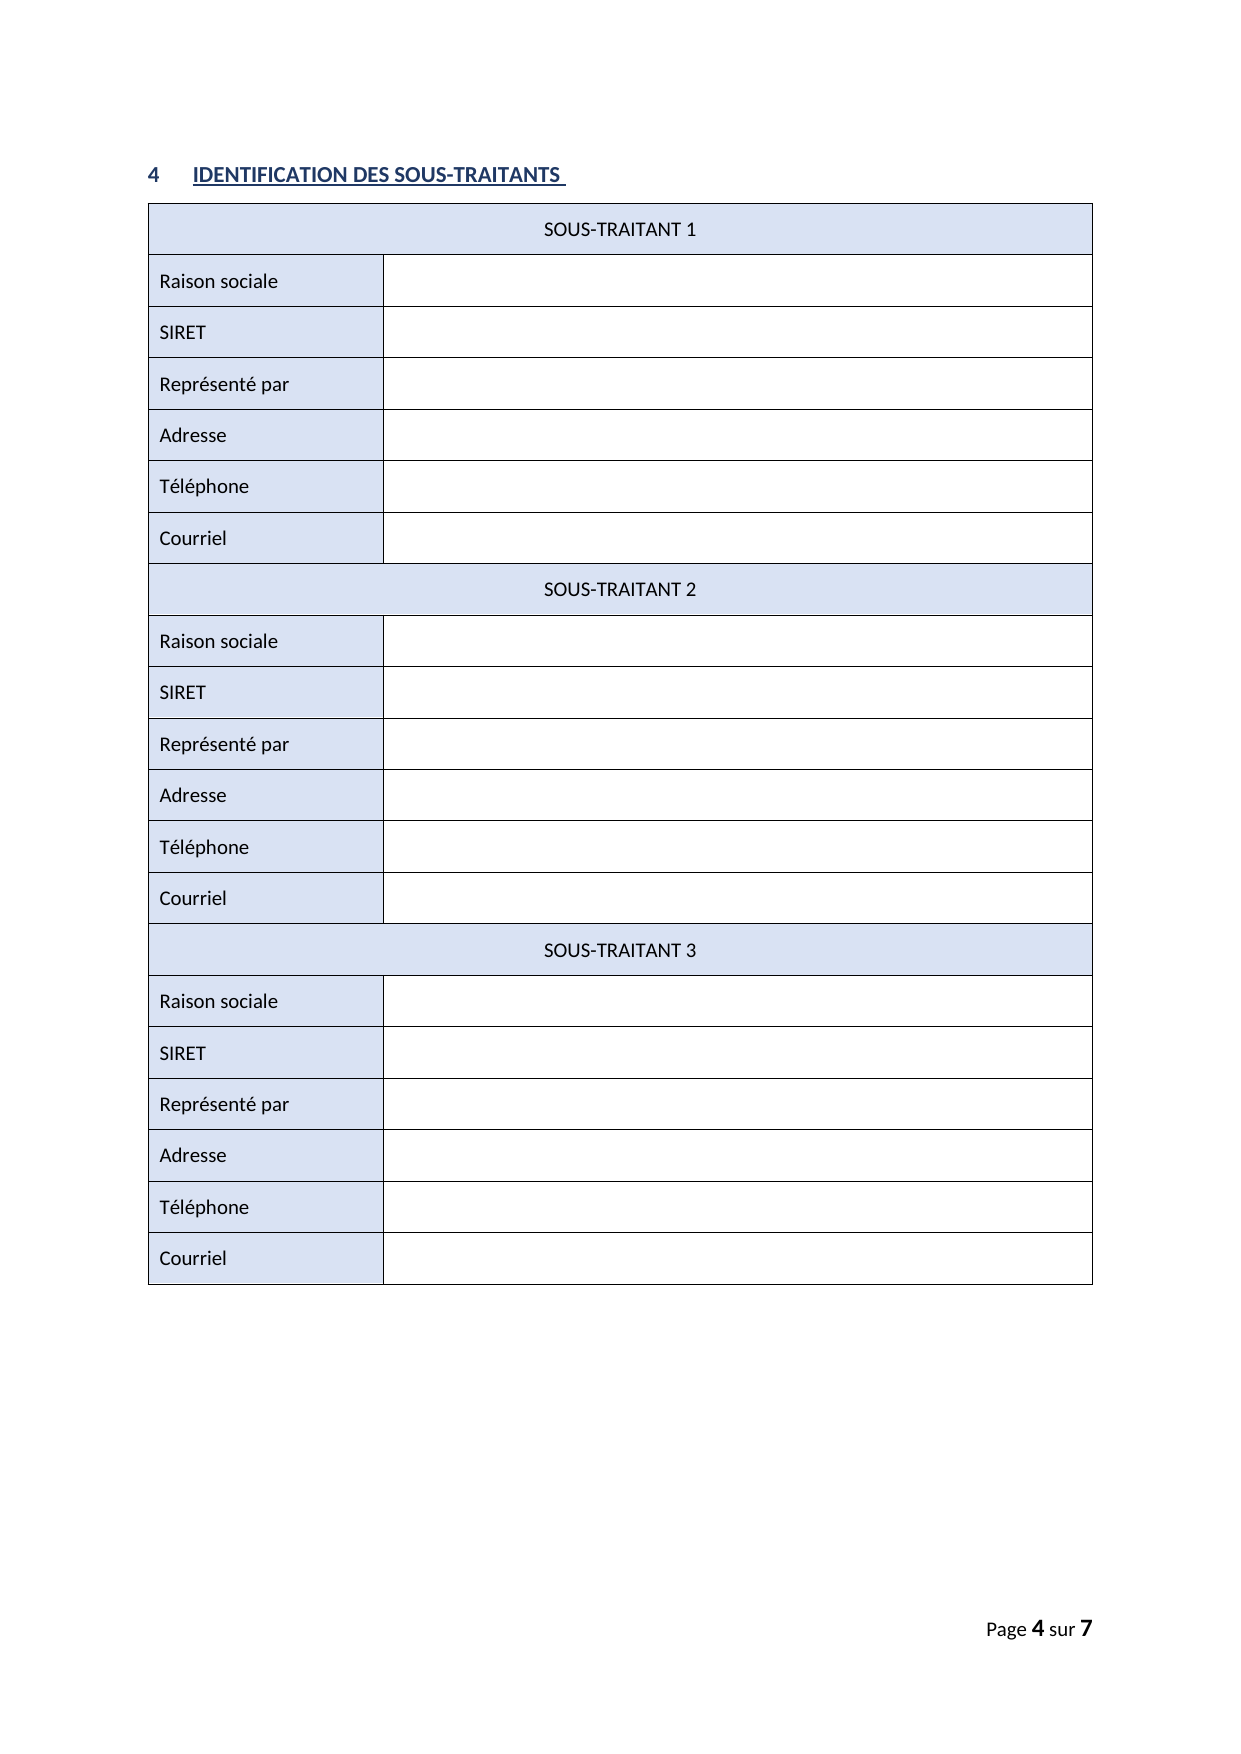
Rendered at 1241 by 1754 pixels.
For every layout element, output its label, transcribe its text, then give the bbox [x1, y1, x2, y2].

table_cell [384, 255, 1092, 306]
table_cell Représenté par [149, 358, 383, 409]
table_cell [384, 461, 1092, 512]
table_cell Raison sociale [149, 616, 383, 666]
table_cell [384, 616, 1092, 666]
table_cell SIRET [149, 307, 383, 357]
table_cell SIRET [149, 1027, 383, 1078]
table_cell Raison sociale [149, 976, 383, 1026]
table_cell [384, 719, 1092, 769]
table_cell [384, 307, 1092, 357]
table_cell [384, 410, 1092, 460]
table_cell [384, 976, 1092, 1026]
table_cell Téléphone [149, 1182, 383, 1232]
table_cell Courriel [149, 513, 383, 563]
table_cell Représenté par [149, 719, 383, 769]
table_cell [384, 358, 1092, 409]
table_cell Adresse [149, 410, 383, 460]
subtitle Identification des sous-traitants [148, 160, 1093, 188]
table_cell [384, 821, 1092, 872]
table_cell Adresse [149, 770, 383, 820]
table_header SOUS-TRAITANT 1 [149, 204, 1092, 254]
table_cell [384, 1233, 1092, 1283]
table_cell Raison sociale [149, 255, 383, 306]
table_cell [384, 667, 1092, 717]
table_cell SIRET [149, 667, 383, 717]
table_cell [384, 1130, 1092, 1181]
table_cell Téléphone [149, 461, 383, 512]
table_cell Courriel [149, 873, 383, 923]
table_cell Représenté par [149, 1079, 383, 1129]
table_cell Courriel [149, 1233, 383, 1283]
table_cell [384, 1079, 1092, 1129]
table_cell Téléphone [149, 821, 383, 872]
table_cell [384, 1182, 1092, 1232]
table_cell SOUS-TRAITANT 2 [149, 564, 1092, 614]
table_cell [384, 873, 1092, 923]
table_cell [384, 513, 1092, 563]
table_cell Adresse [149, 1130, 383, 1181]
table_cell [384, 1027, 1092, 1078]
table_cell [384, 770, 1092, 820]
table_cell SOUS-TRAITANT 3 [149, 924, 1092, 975]
